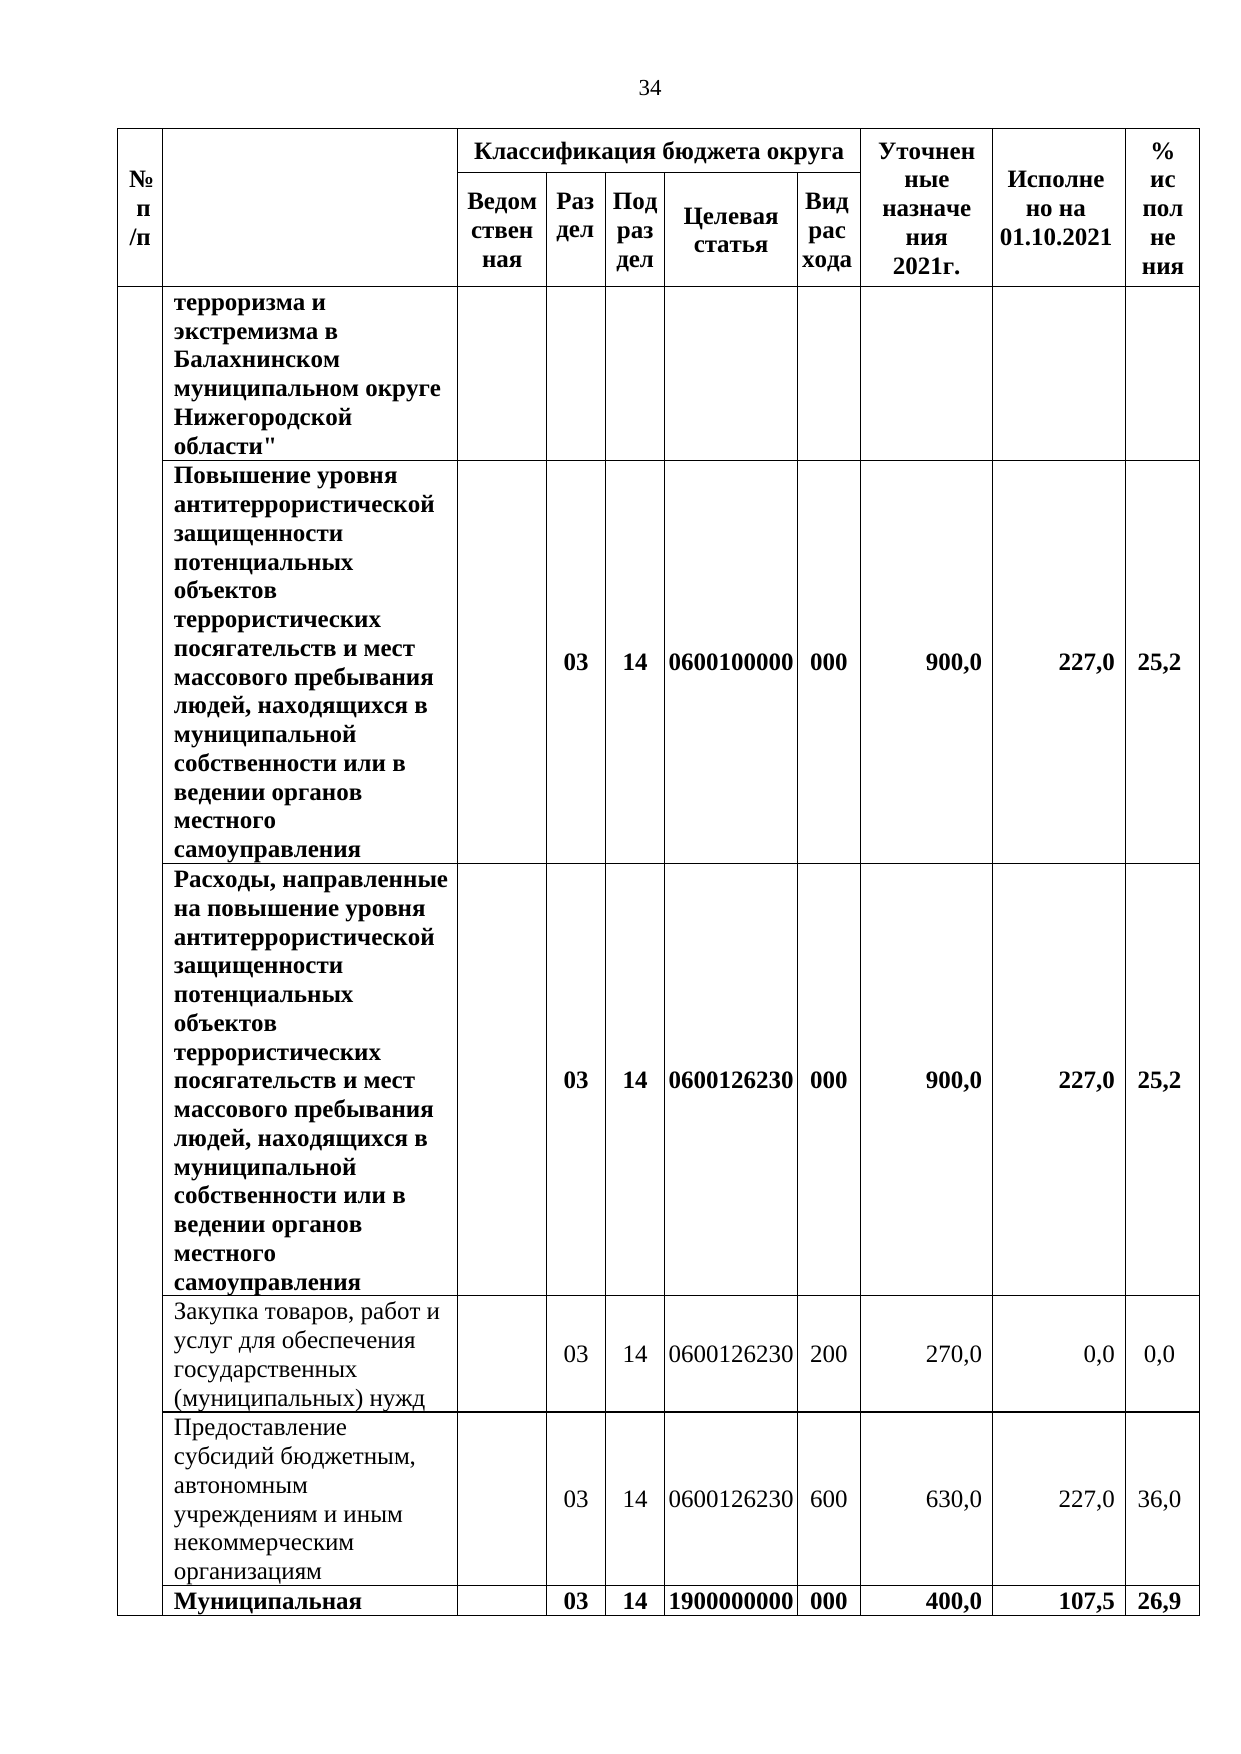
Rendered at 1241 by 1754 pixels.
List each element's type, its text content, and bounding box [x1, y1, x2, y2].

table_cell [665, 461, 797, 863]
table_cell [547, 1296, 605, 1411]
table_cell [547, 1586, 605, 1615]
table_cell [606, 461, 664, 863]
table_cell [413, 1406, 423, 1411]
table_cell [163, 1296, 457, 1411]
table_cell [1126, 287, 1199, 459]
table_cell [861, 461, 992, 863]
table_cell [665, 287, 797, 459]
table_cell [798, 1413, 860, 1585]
table_header Классификация бюджета округа [458, 129, 860, 172]
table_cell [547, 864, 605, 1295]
table_header № п/п [118, 129, 162, 286]
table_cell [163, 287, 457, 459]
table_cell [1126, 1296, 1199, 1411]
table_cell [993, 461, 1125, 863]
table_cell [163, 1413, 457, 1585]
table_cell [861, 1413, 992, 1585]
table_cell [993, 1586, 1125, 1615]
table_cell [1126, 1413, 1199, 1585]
table_cell Целевая статья [665, 173, 797, 286]
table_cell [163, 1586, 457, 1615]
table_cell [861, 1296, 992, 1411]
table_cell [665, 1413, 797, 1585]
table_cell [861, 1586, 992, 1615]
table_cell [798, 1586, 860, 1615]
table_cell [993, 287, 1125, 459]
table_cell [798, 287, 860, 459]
table_cell Раз дел [547, 173, 605, 256]
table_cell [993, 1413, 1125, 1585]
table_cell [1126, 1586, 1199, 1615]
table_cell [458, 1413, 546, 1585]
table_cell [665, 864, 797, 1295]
table_cell Вид рас хода [798, 173, 860, 286]
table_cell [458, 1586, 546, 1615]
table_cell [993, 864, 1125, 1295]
table_cell Под раз дел [606, 173, 664, 286]
table_header % ис полне ния [1126, 129, 1199, 286]
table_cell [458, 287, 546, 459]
table_header Исполне но на 01.10.2021 [993, 129, 1125, 286]
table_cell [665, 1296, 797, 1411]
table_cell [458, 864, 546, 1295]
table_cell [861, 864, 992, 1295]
table_header Уточненные назначе ния 2021г. [861, 129, 992, 286]
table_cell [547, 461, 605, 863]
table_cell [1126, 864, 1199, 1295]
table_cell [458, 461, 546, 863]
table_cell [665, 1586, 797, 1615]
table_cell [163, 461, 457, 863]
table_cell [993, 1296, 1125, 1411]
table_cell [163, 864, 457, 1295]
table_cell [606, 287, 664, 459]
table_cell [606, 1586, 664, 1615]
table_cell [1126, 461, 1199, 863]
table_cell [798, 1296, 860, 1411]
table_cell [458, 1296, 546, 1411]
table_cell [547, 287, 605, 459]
table_header [163, 129, 457, 286]
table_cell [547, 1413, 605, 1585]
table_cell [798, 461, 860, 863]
table_cell [547, 256, 605, 286]
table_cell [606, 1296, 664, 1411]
table_cell Ведом ствен ная [458, 173, 546, 286]
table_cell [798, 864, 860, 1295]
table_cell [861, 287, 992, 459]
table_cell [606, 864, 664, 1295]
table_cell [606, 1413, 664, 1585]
